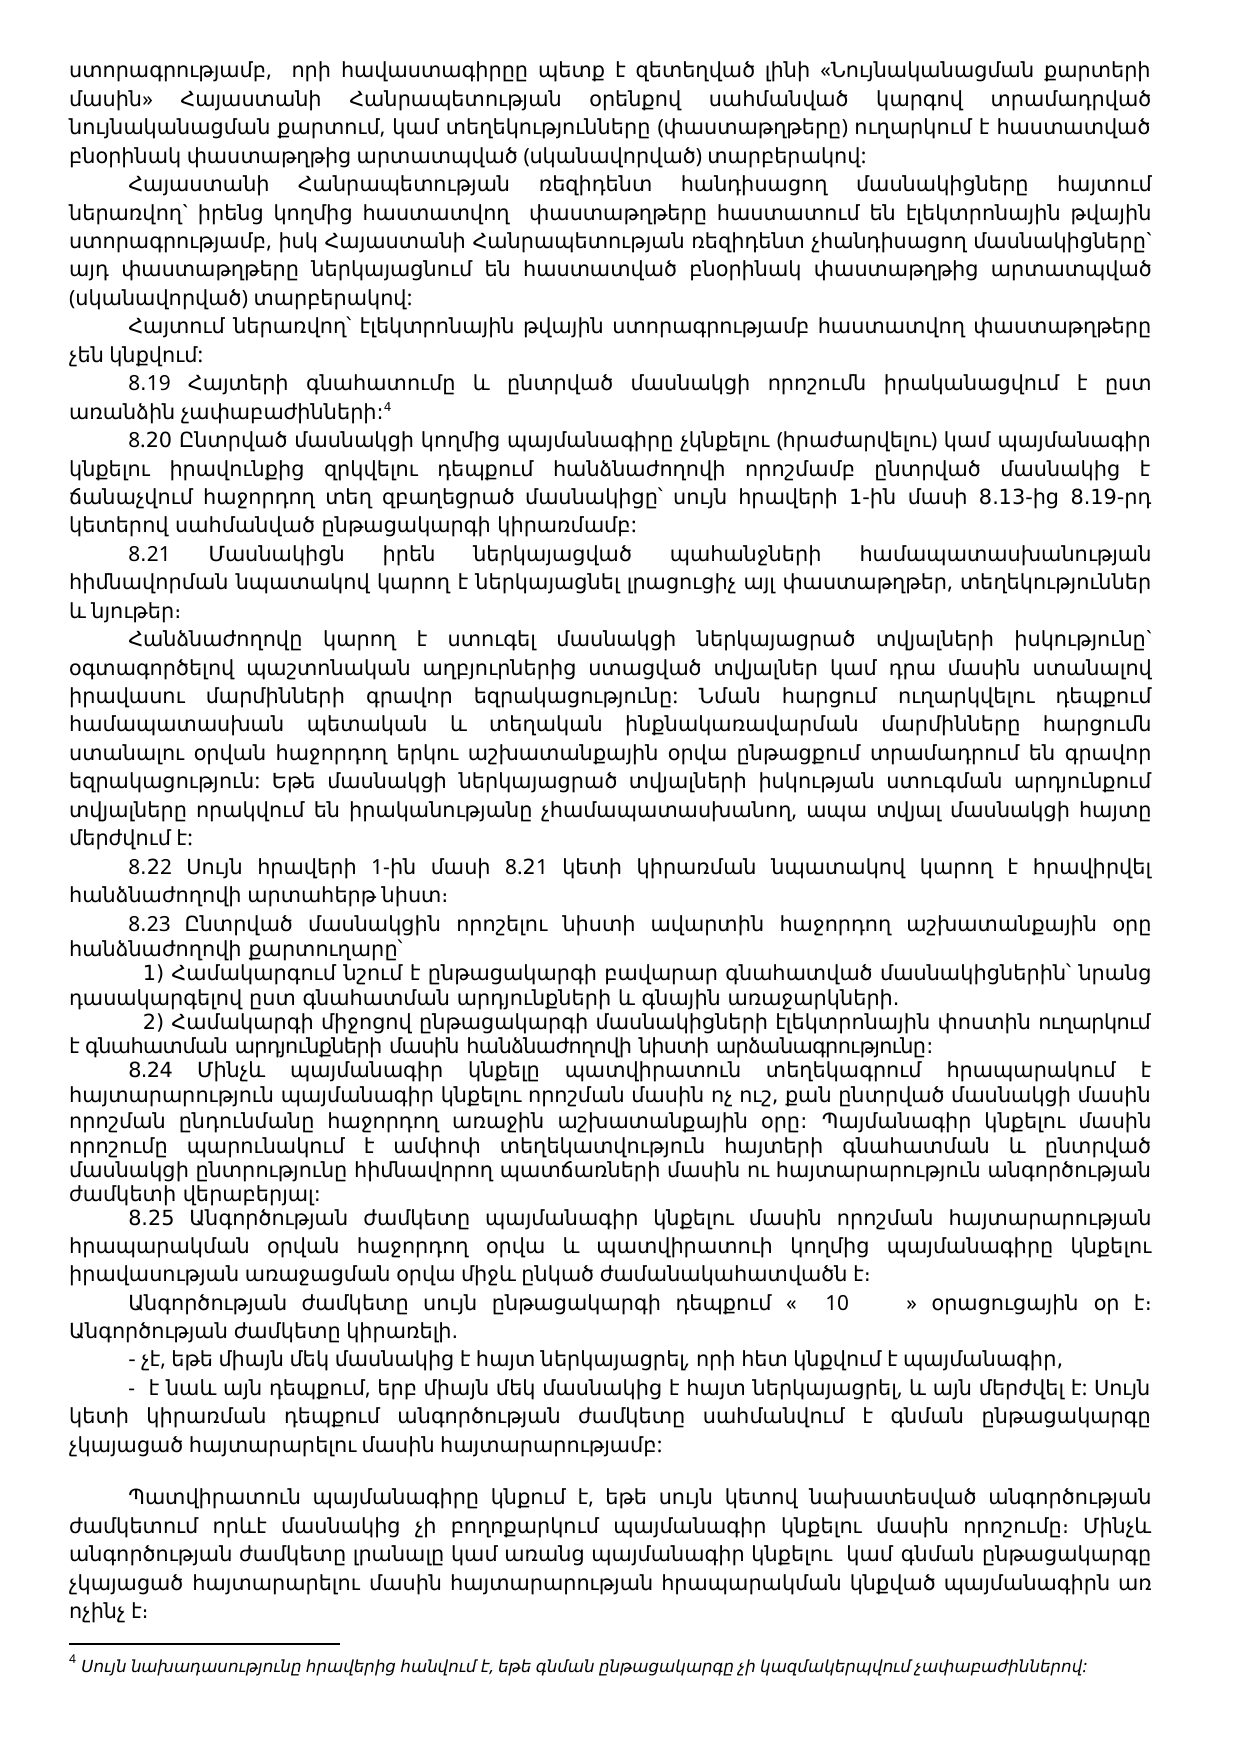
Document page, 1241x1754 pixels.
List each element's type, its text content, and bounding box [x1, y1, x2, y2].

text 8.24 Մինչև պայմանագիր կնքելը պատվիրատուն տեղեկագրում հրապարակում է հայտարարություն պայմանագիր կնքելու որոշման մասին ոչ ուշ, քան ընտրված մասնակցի մասին որոշման ընդունմանը հաջորդող առաջին աշխատանքային օրը: Պայմանագիր կնքելու մասին որոշումը պարունակում է ամփոփ տեղեկատվություն հայտերի գնահատման և ընտրված մասնակցի ընտրությունը հիմնավորող պատճառների մասին ու հայտարարություն անգործության ժամկետի վերաբերյալ: [69, 1058, 1152, 1206]
text - չէ, եթե միայն մեկ մասնակից է հայտ ներկայացրել, որի հետ կնքվում է պայմանագիր, [69, 1344, 1152, 1373]
text Հայաստանի Հանրապետության ռեզիդենտ հանդիսացող մասնակիցները հայտում ներառվող` իրենց կողմից հաստատվող փաստաթղթերը հաստատում են էլեկտրոնային թվային ստորագրությամբ, իսկ Հայաստանի Հանրապետության ռեզիդենտ չհանդիսացող մասնակիցները` այդ փաստաթղթերը ներկայացնում են հաստատված բնօրինակ փաստաթղթից արտատպված (սկանավորված) տարբերակով: [69, 169, 1152, 311]
text Անգործության ժամկետը սույն ընթացակարգի դեպքում « 10 » օրացուցային օր է։ Անգործության ժամկետը կիրառելի. [69, 1288, 1152, 1344]
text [69, 56, 1152, 169]
text 1) Համակարգում նշում է ընթացակարգի բավարար գնահատված մասնակիցներին՝ նրանց դասակարգելով ըստ գնահատման արդյունքների և գնային առաջարկների. [69, 961, 1152, 1010]
text 8.25 Անգործության ժամկետը պայմանագիր կնքելու մասին որոշման հայտարարության հրապարակման օրվան հաջորդող օրվա և պատվիրատուի կողմից պայմանագիրը կնքելու իրավասության առաջացման օրվա միջև ընկած ժամանակահատվածն է։ [69, 1206, 1152, 1288]
text 8.19 Հայտերի գնահատումը և ընտրված մասնակցի որոշումն իրականացվում է ըստ առանձին չափաբաժինների: [69, 368, 1152, 425]
text Հայտում ներառվող՝ էլեկտրոնային թվային ստորագրությամբ հաստատվող փաստաթղթերը չեն կնքվում: [69, 311, 1152, 368]
text 8.21 Մասնակիցն իրեն ներկայացված պահանջների համապատասխանության հիմնավորման նպատակով կարող է ներկայացնել լրացուցիչ այլ փաստաթղթեր, տեղեկություններ և նյութեր։ [69, 539, 1152, 624]
text 8.22 Սույն հրավերի 1-ին մասի 8.21 կետի կիրառման նպատակով կարող է հրավիրվել հանձնաժողովի արտահերթ նիստ։ [69, 852, 1152, 909]
text Հանձնաժողովը կարող է ստուգել մասնակցի ներկայացրած տվյալների իսկությունը` օգտագործելով պաշտոնական աղբյուրներից ստացված տվյալներ կամ դրա մասին ստանալով իրավասու մարմինների գրավոր եզրակացությունը: Նման հարցում ուղարկվելու դեպքում համապատասխան պետական և տեղական ինքնակառավարման մարմինները հարցումն ստանալու օրվան հաջորդող երկու աշխատանքային օրվա ընթացքում տրամադրում են գրավոր եզրակացություն: Եթե մասնակցի ներկայացրած տվյալների իսկության ստուգման արդյունքում տվյալները որակվում են իրականությանը չհամապատասխանող, ապա տվյալ մասնակցի հայտը մերժվում է: [69, 624, 1152, 852]
text 2) Համակարգի միջոցով ընթացակարգի մասնակիցների էլեկտրոնային փոստին ուղարկում է գնահատման արդյունքների մասին հանձնաժողովի նիստի արձանագրությունը: [69, 1010, 1152, 1058]
text - է նաև այն դեպքում, երբ միայն մեկ մասնակից է հայտ ներկայացրել, և այն մերժվել է: Սույն կետի կիրառման դեպքում անգործության ժամկետը սահմանվում է գնման ընթացակարգը չկայացած հայտարարելու մասին հայտարարությամբ: [69, 1373, 1152, 1458]
text 8.20 Ընտրված մասնակցի կողմից պայմանագիրը չկնքելու (հրաժարվելու) կամ պայմանագիր կնքելու իրավունքից զրկվելու դեպքում հանձնաժողովի որոշմամբ ընտրված մասնակից է ճանաչվում հաջորդող տեղ զբաղեցրած մասնակիցը՝ սույն հրավերի 1-ին մասի 8.13-ից 8.19-րդ կետերով սահմանված ընթացակարգի կիրառմամբ: [69, 425, 1152, 539]
text Պատվիրատուն պայմանագիրը կնքում է, եթե սույն կետով նախատեսված անգործության ժամկետում որևէ մասնակից չի բողոքարկում պայմանագիր կնքելու մասին որոշումը։ Մինչև անգործության ժամկետը լրանալը կամ առանց պայմանագիր կնքելու կամ գնման ընթացակարգը չկայացած հայտարարելու մասին հայտարարության հրապարակման կնքված պայմանագիրն առ ոչինչ է։ [69, 1482, 1152, 1625]
text 8.23 Ընտրված մասնակցին որոշելու նիստի ավարտին հաջորդող աշխատանքային օրը հանձնաժողովի քարտուղարը՝ [69, 909, 1152, 961]
